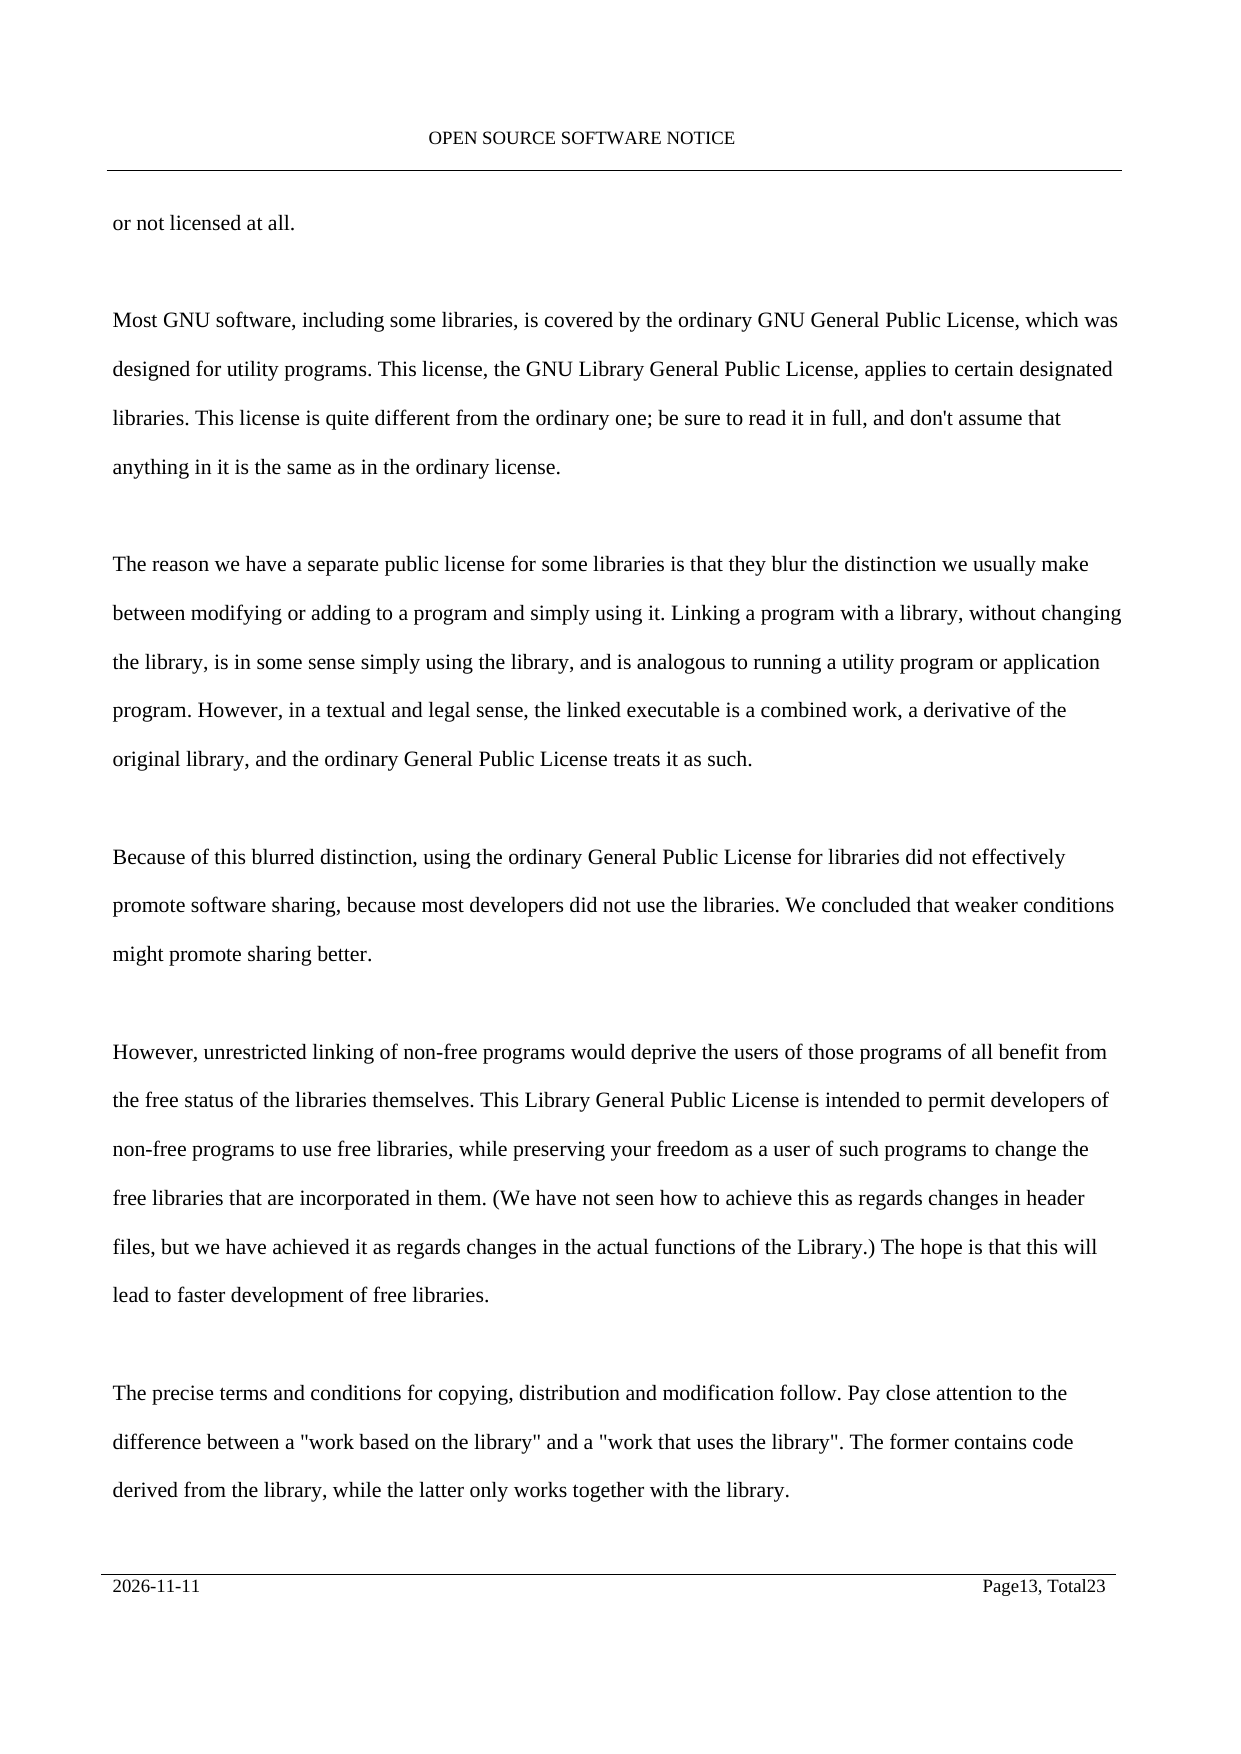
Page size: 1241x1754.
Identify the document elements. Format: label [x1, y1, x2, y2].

text [112, 206, 1128, 1506]
